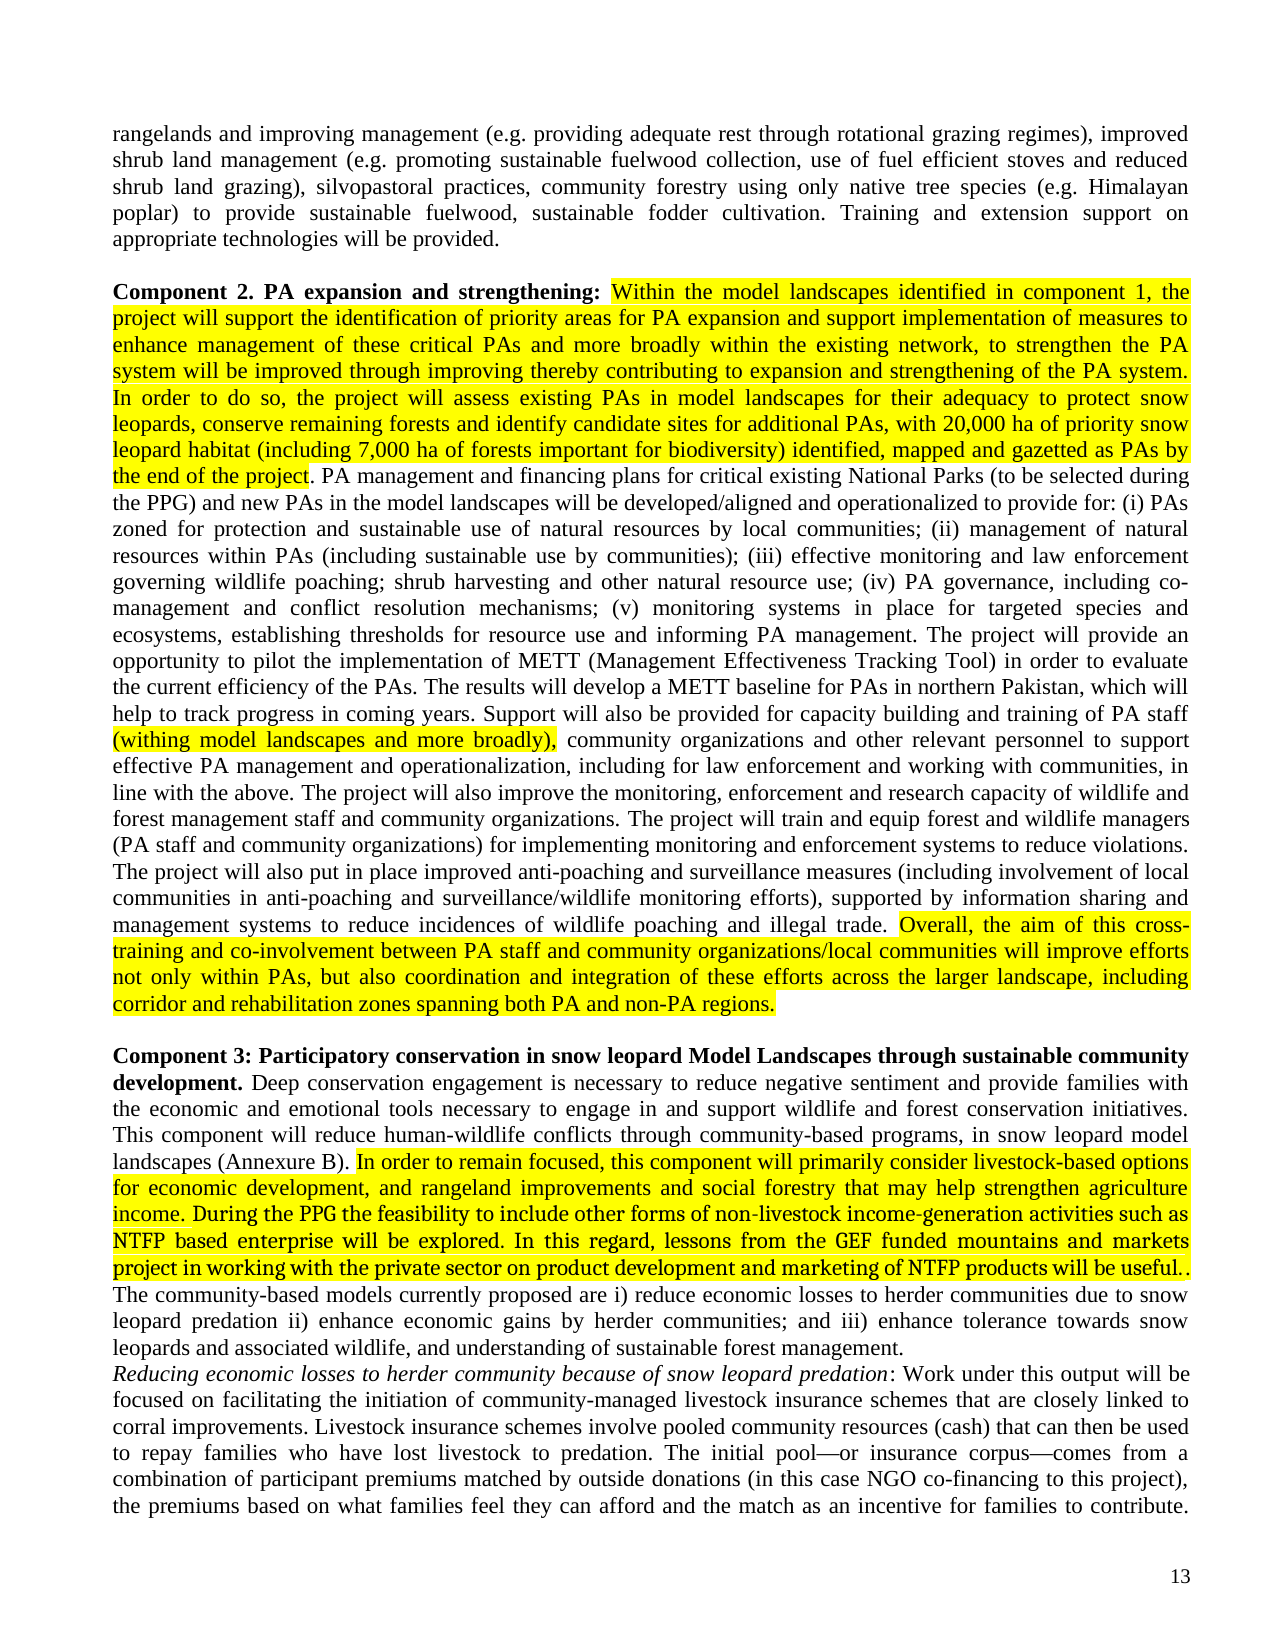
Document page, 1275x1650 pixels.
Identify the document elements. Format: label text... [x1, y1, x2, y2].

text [112, 1360, 1191, 1518]
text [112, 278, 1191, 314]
text Component 3: Participatory conservation in snow leopard Model Landscapes through sustainable community development. Deep conservation engagement is necessary to reduce negative sentiment and provide families with the economic and emotional tools necessary to engage in and support wildlife and forest conservation initiatives. This component will reduce human-wildlife conflicts through community-based programs, in snow leopard model landscapes (Annexure B). In order to remain focused, this component will primarily consider livestock-based options for economic development, and rangeland improvements and social forestry that may help strengthen agriculture income. During the PPG the feasibility to include other forms of non-livestock income-generation activities such as NTFP based enterprise will be explored. In this regard, lessons from the GEF funded mountains and markets project in working with the private sector on product development and marketing of NTFP products will be useful.. The community-based models currently proposed are i) reduce economic losses to herder communities due to snow leopard predation ii) enhance economic gains by herder communities; and iii) enhance tolerance towards snow leopards and associated wildlife, and understanding of sustainable forest management. [112, 1042, 1191, 1220]
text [112, 120, 1191, 252]
text Component 3: Participatory conservation in snow leopard Model Landscapes through sustainable community development. Deep conservation engagement is necessary to reduce negative sentiment and provide families with the economic and emotional tools necessary to engage in and support wildlife and forest conservation initiatives. This component will reduce human-wildlife conflicts through community-based programs, in snow leopard model landscapes (Annexure B). In order to remain focused, this component will primarily consider livestock-based options for economic development, and rangeland improvements and social forestry that may help strengthen agriculture income. During the PPG the feasibility to include other forms of non-livestock income-generation activities such as NTFP based enterprise will be explored. In this regard, lessons from the GEF funded mountains and markets project in working with the private sector on product development and marketing of NTFP products will be useful.. The community-based models currently proposed are i) reduce economic losses to herder communities due to snow leopard predation ii) enhance economic gains by herder communities; and iii) enhance tolerance towards snow leopards and associated wildlife, and understanding of sustainable forest management. [112, 1221, 1191, 1360]
text Component 2. PA expansion and strengthening: Within the model landscapes identified in component 1, the project will support the identification of priority areas for PA expansion and support implementation of measures to enhance management of these critical PAs and more broadly within the existing network, to strengthen the PA system will be improved through improving thereby contributing to expansion and strengthening of the PA system. In order to do so, the project will assess existing PAs in model landscapes for their adequacy to protect snow leopards, conserve remaining forests and identify candidate sites for additional PAs, with 20,000 ha of priority snow leopard habitat (including 7,000 ha of forests important for biodiversity) identified, mapped and gazetted as PAs by the end of the project. PA management and financing plans for critical existing National Parks (to be selected during the PPG) and new PAs in the model landscapes will be developed/aligned and operationalized to provide for: (i) PAs zoned for protection and sustainable use of natural resources by local communities; (ii) management of natural resources within PAs (including sustainable use by communities); (iii) effective monitoring and law enforcement governing wildlife poaching; shrub harvesting and other natural resource use; (iv) PA governance, including co-management and conflict resolution mechanisms; (v) monitoring systems in place for targeted species and ecosystems, establishing thresholds for resource use and informing PA management. The project will provide an opportunity to pilot the implementation of METT (Management Effectiveness Tracking Tool) in order to evaluate the current efficiency of the PAs. The results will develop a METT baseline for PAs in northern Pakistan, which will help to track progress in coming years. Support will also be provided for capacity building and training of PA staff (withing model landscapes and more broadly), community organizations and other relevant personnel to support effective PA management and operationalization, including for law enforcement and working with communities, in line with the above. The project will also improve the monitoring, enforcement and research capacity of wildlife and forest management staff and community organizations. The project will train and equip forest and wildlife managers (PA staff and community organizations) for implementing monitoring and enforcement systems to reduce violations. The project will also put in place improved anti-poaching and surveillance measures (including involvement of local communities in anti-poaching and surveillance/wildlife monitoring efforts), supported by information sharing and management systems to reduce incidences of wildlife poaching and illegal trade. Overall, the aim of this cross-training and co-involvement between PA staff and community organizations/local communities will improve efforts not only within PAs, but also coordination and integration of these efforts across the larger landscape, including corridor and rehabilitation zones spanning both PA and non-PA regions. [112, 457, 1191, 1016]
